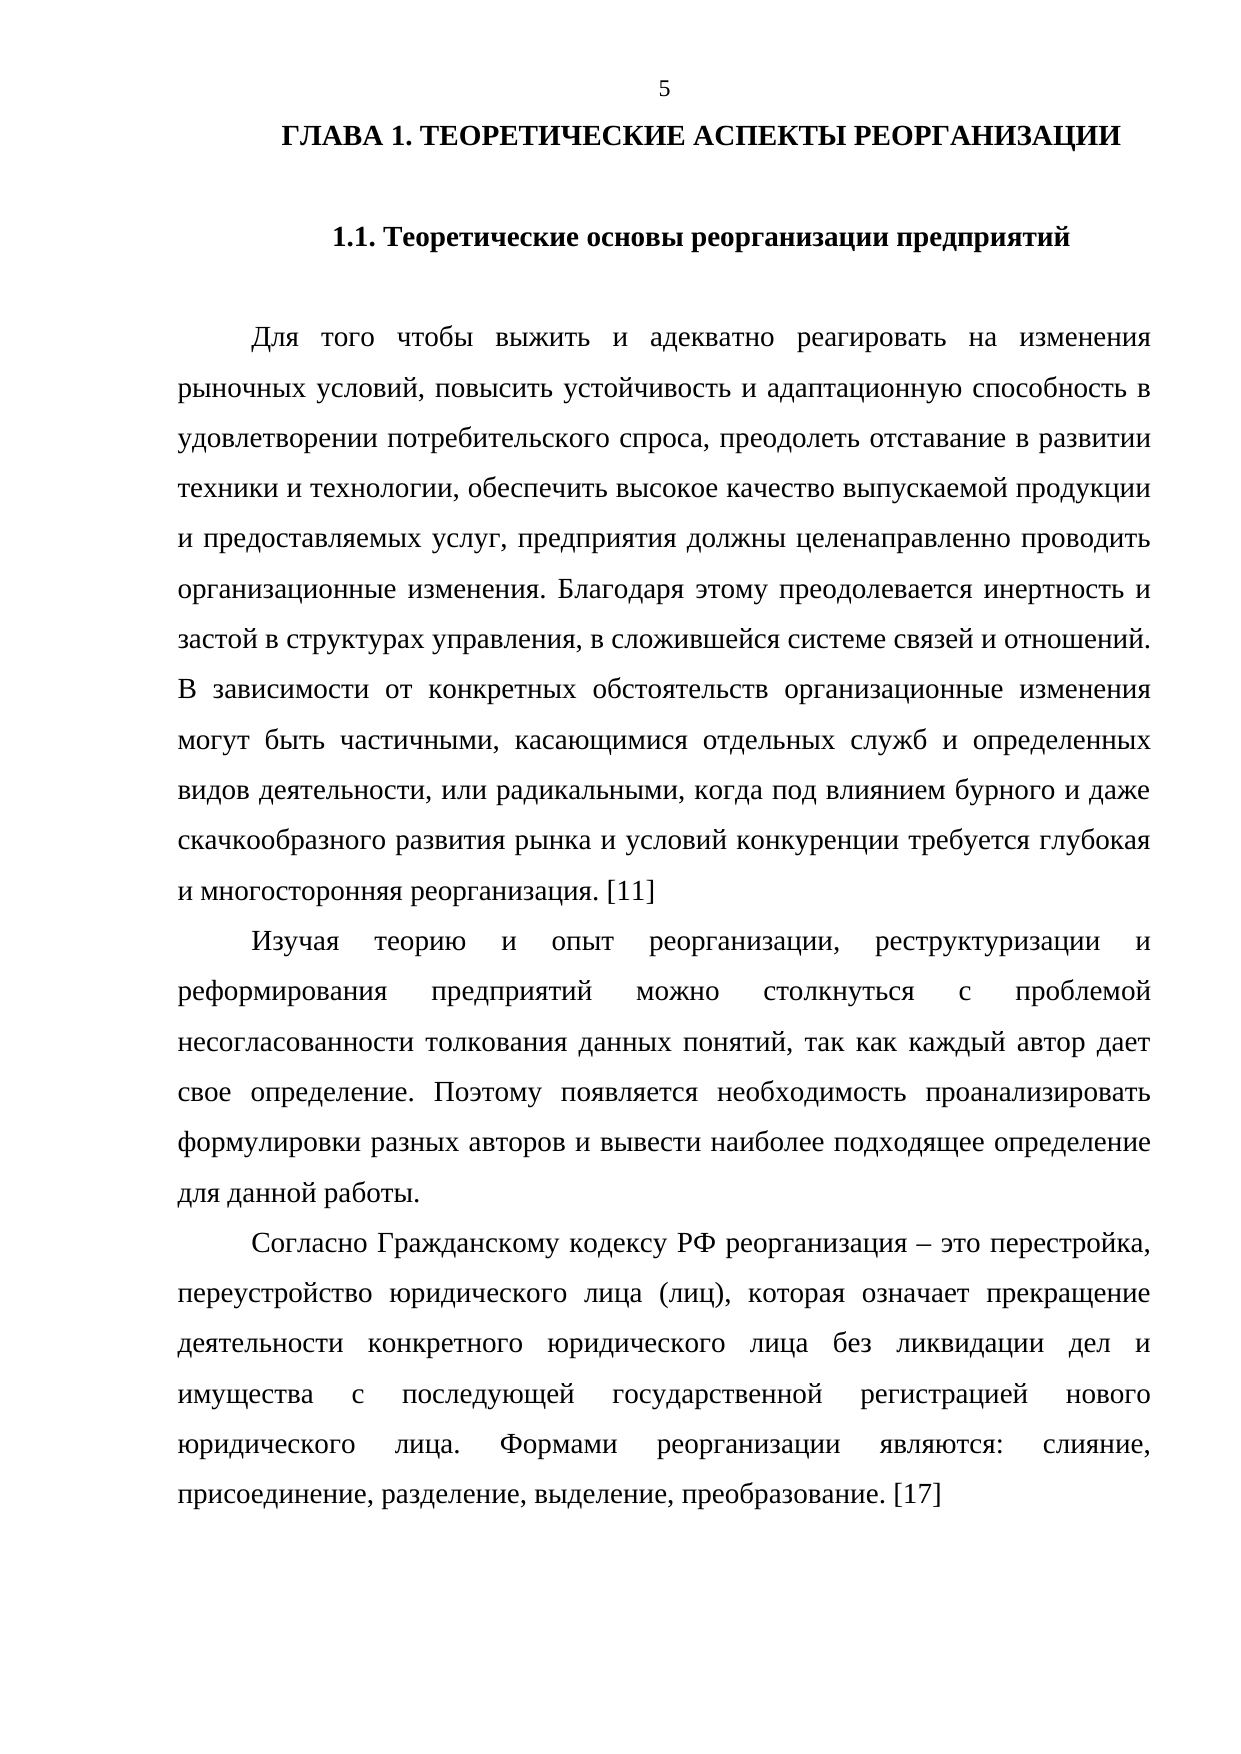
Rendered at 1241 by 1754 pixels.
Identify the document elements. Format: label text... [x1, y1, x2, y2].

text 1.1. Теоретические основы реорганизации предприятий [177, 219, 1152, 252]
text ГЛАВА 1. ТЕОРЕТИЧЕСКИЕ АСПЕКТЫ РЕОРГАНИЗАЦИИ [177, 118, 1152, 152]
text Для того чтобы выжить и адекватно реагировать на изменения рыночных условий, повысить устойчивость и адаптационную способность в удовлетворении потребительского спроса, преодолеть отставание в развитии техники и технологии, обеспечить высокое качество выпускаемой продукции и предоставляемых услуг, предприятия должны целенаправленно проводить организационные изменения. Благодаря этому преодолевается инертность и застой в структурах управления, в сложившейся системе связей и отношений. В зависимости от конкретных обстоятельств организационные изменения могут быть частичными, касающимися отдельных служб и определенных видов деятельности, или радикальными, когда под влиянием бурного и даже скачкообразного развития рынка и условий конкуренции требуется глубокая и многосторонняя реорганизация. [11] [177, 319, 1152, 906]
text Согласно Гражданскому кодексу РФ реорганизация – это перестройка, переустройство юридического лица (лиц), которая означает прекращение деятельности конкретного юридического лица без ликвидации дел и имущества с последующей государственной регистрацией нового юридического лица. Формами реорганизации являются: слияние, присоединение, разделение, выделение, преобразование. [17] [177, 1225, 1152, 1510]
text Изучая теорию и опыт реорганизации, реструктуризации и реформирования предприятий можно столкнуться с проблемой несогласованности толкования данных понятий, так как каждый автор дает свое определение. Поэтому появляется необходимость проанализировать формулировки разных авторов и вывести наиболее подходящее определение для данной работы. [177, 923, 1152, 1208]
